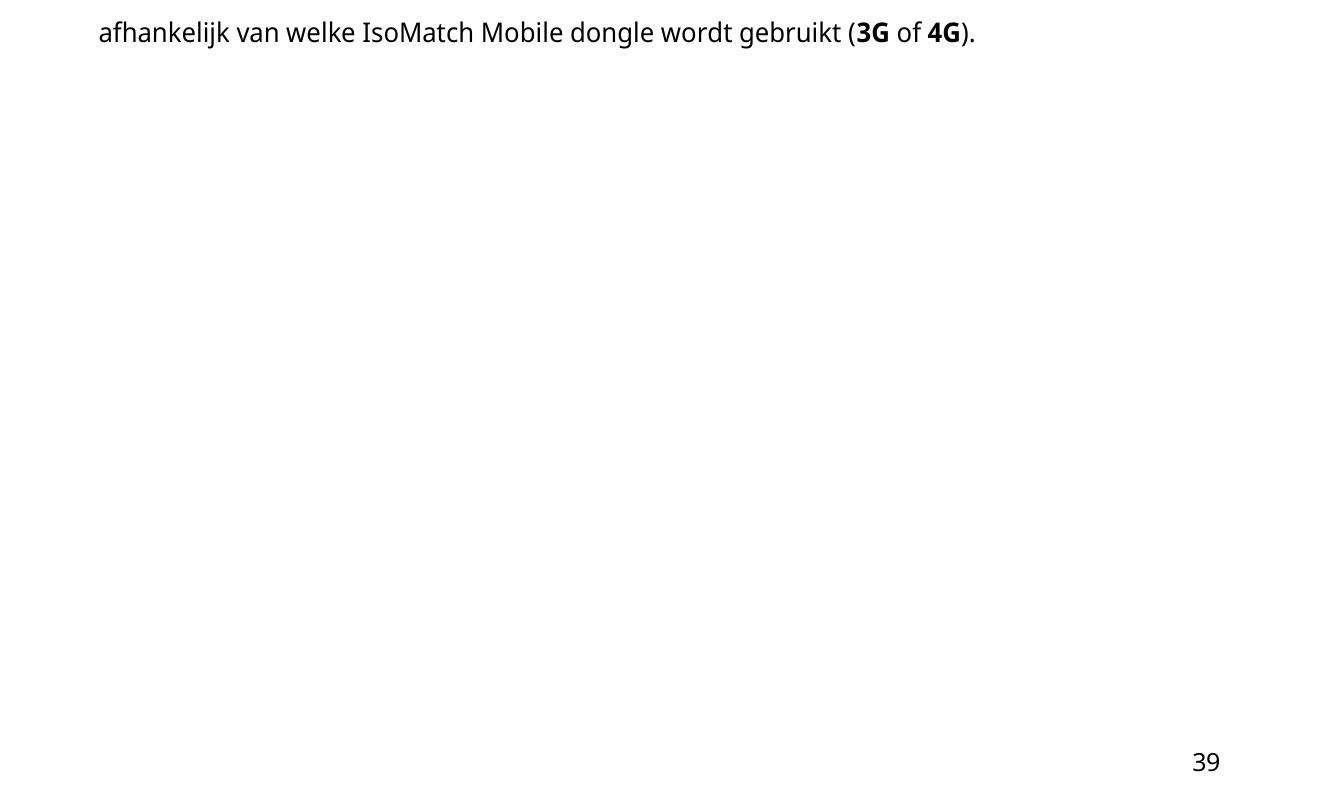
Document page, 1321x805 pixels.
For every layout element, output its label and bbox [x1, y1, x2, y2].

text [98, 21, 1258, 48]
